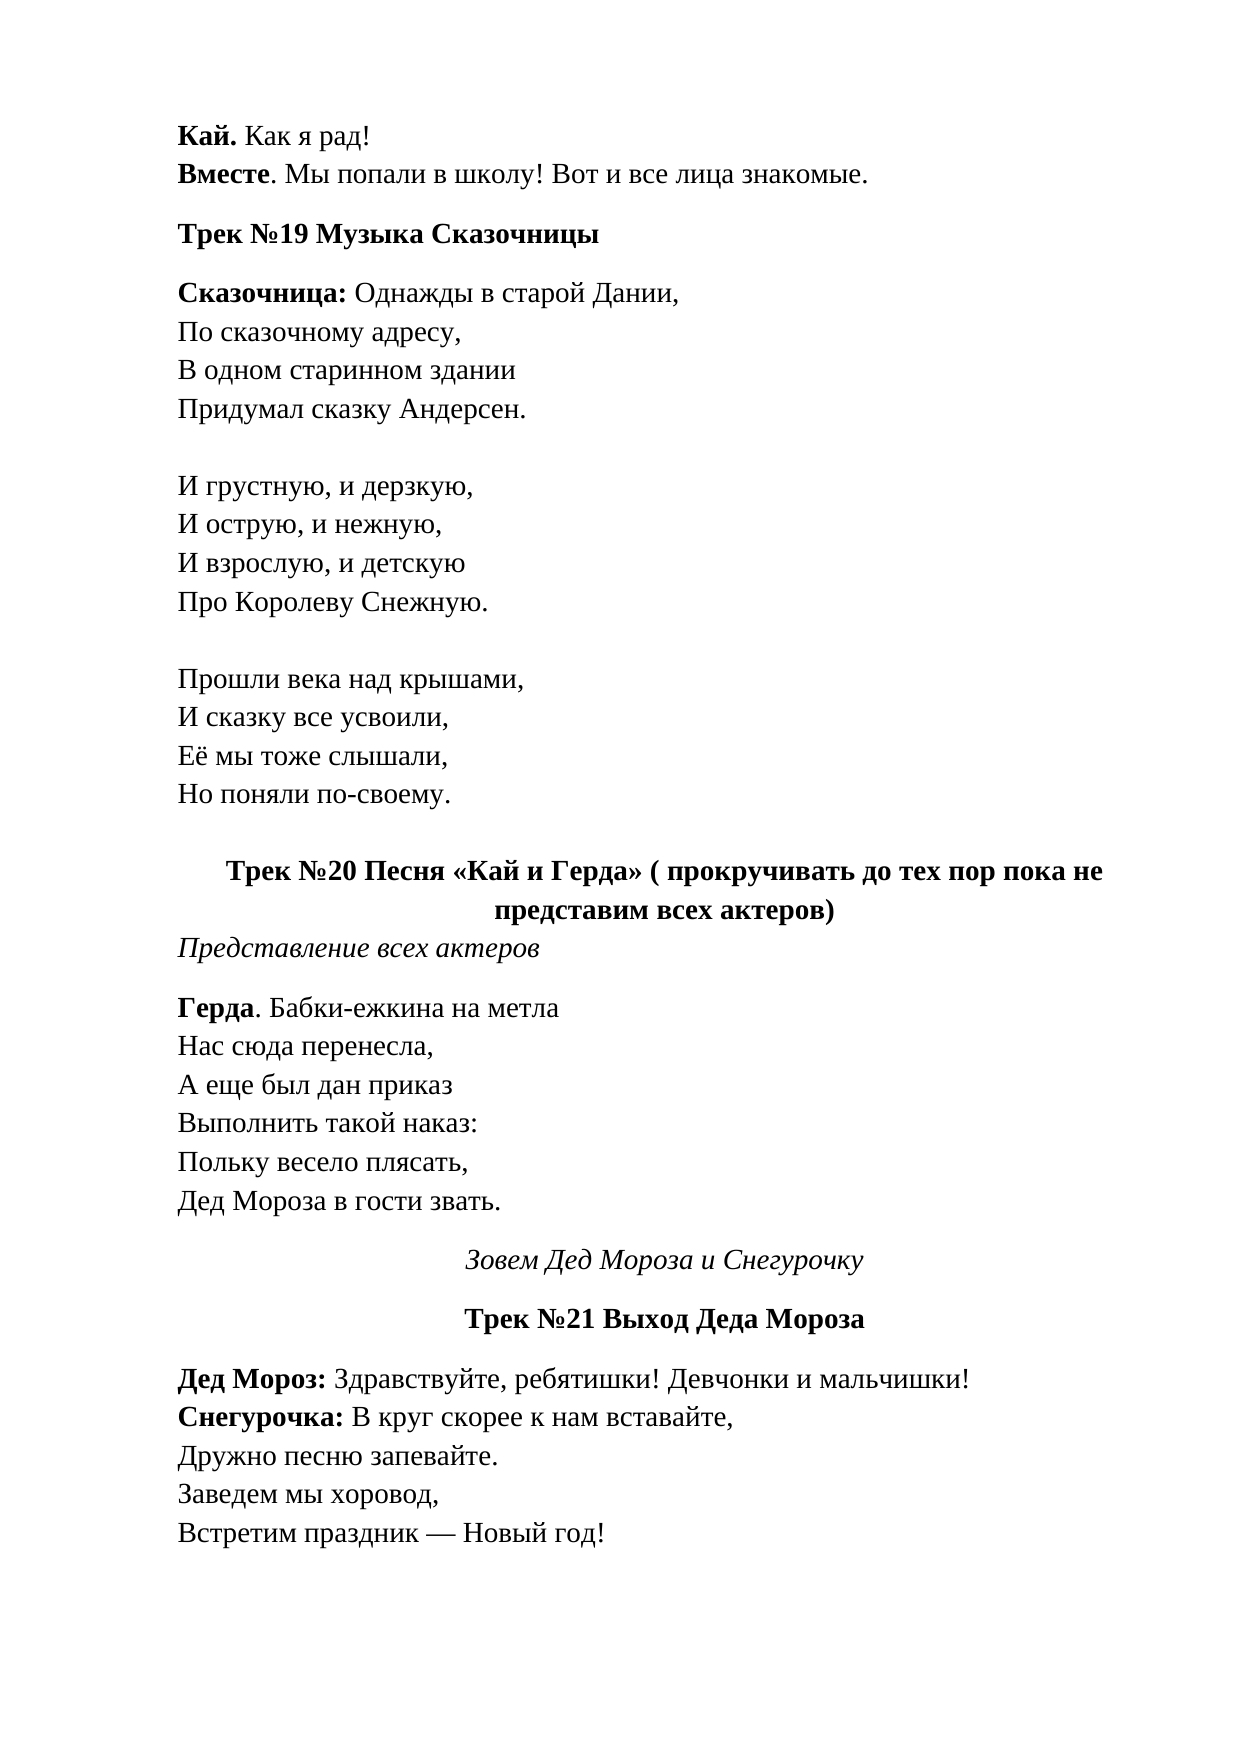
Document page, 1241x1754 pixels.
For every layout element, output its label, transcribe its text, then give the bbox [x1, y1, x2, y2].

text По сказочному адресу, [177, 314, 1152, 347]
text И взрослую, и детскую [177, 545, 1152, 579]
text Представление всех актеров [177, 931, 1152, 964]
text Трек №20 Песня «Кай и Герда» ( прокручивать до тех пор пока не представим всех актеров) [177, 853, 1152, 926]
text Трек №19 Музыка Сказочницы [177, 216, 1152, 249]
text Трек №21 Выход Деда Мороза [177, 1301, 1152, 1335]
text Придумал сказку Андерсен. [177, 391, 1152, 424]
text Про Королеву Снежную. [177, 584, 1152, 617]
text В одном старинном здании [177, 352, 1152, 386]
text И сказку все усвоили, [177, 699, 1152, 733]
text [177, 118, 1152, 190]
text И грустную, и дерзкую, [177, 468, 1152, 502]
text Сказочница: Однажды в старой Дании, [177, 275, 1152, 309]
text Герда. Бабки-ежкина на метла Нас сюда перенесла, А еще был дан приказ Выполнить такой наказ: Польку весело плясать, Дед Мороза в гости звать. [177, 990, 1152, 1216]
text Её мы тоже слышали, [177, 738, 1152, 771]
text Но поняли по-своему. [177, 776, 1152, 810]
text Прошли века над крышами, [177, 661, 1152, 694]
text Зовем Дед Мороза и Снегурочку [177, 1242, 1152, 1276]
text И острую, и нежную, [177, 507, 1152, 540]
text Дед Мороз: Здравствуйте, ребятишки! Девчонки и мальчишки! Снегурочка: В круг скорее к нам вставайте, Дружно песню запевайте. Заведем мы хоровод, Встретим праздник — Новый год! [177, 1361, 1152, 1582]
